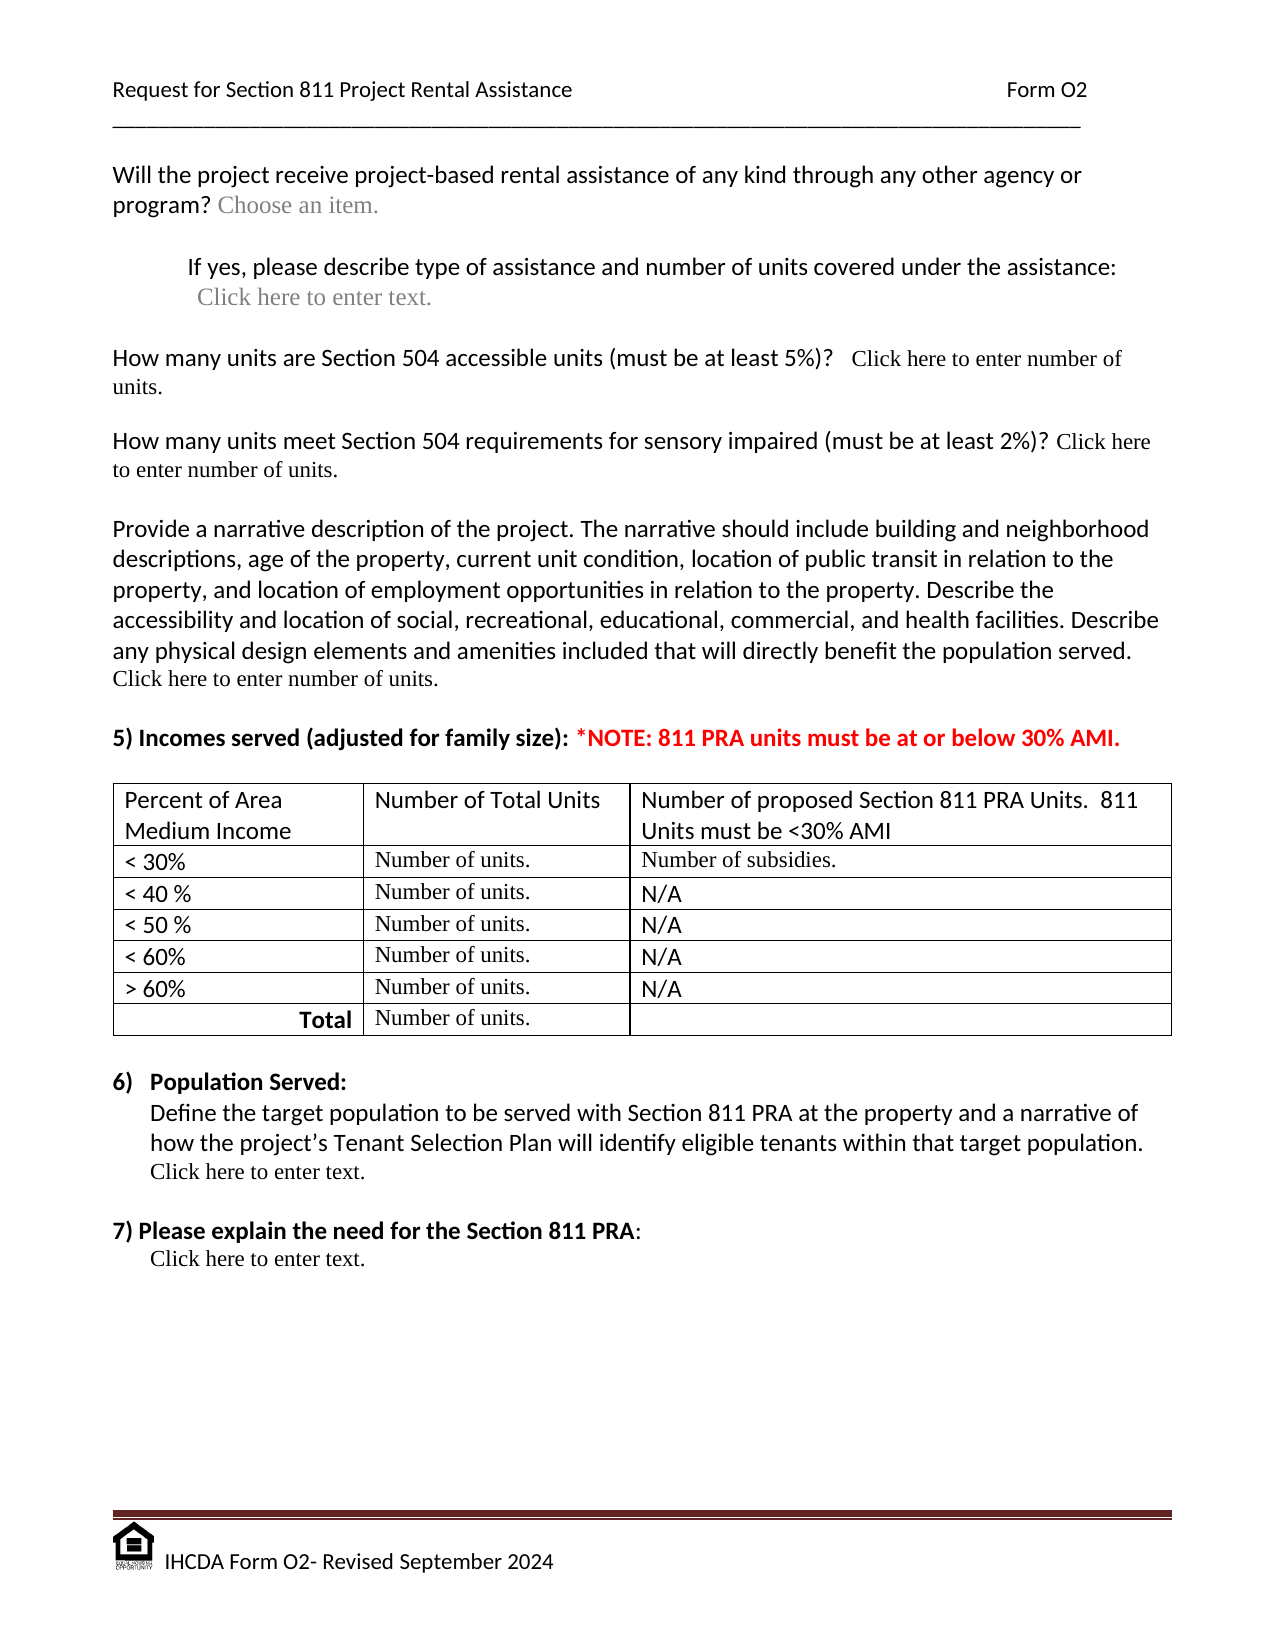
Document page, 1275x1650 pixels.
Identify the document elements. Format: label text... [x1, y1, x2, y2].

table_cell N/A [631, 941, 1171, 972]
list Define the target population to be served with Section 811 PRA at the property and a narrative of how the project’s Tenant Selection Plan will identify eligible tenants within that target population. [150, 1097, 1172, 1158]
table_header Percent of Area Medium Income [114, 784, 363, 845]
table_cell > 60% [114, 973, 363, 1003]
text 5) Incomes served (adjusted for family size): *NOTE: 811 PRA units must be at or below 30% AMI. [112, 722, 1172, 753]
text Will the project receive project-based rental assistance of any kind through any other agency or program? [112, 159, 1172, 220]
table_cell [631, 1004, 1171, 1035]
table_cell N/A [631, 878, 1171, 908]
text Provide a narrative description of the project. The narrative should include building and neighborhood descriptions, age of the property, current unit condition, location of public transit in relation to the property, and location of employment opportunities in relation to the property. Describe the accessibility and location of social, recreational, educational, commercial, and health facilities. Describe any physical design elements and amenities included that will directly benefit the population served. [112, 513, 1172, 665]
table_cell N/A [631, 973, 1171, 1003]
table_cell < 30% [114, 846, 363, 877]
text How many units meet Section 504 requirements for sensory impaired (must be at least 2%)? [112, 425, 1172, 482]
table_cell Total [114, 1004, 363, 1035]
table_cell < 50 % [114, 910, 363, 940]
table_header Number of Total Units [364, 784, 629, 845]
text How many units are Section 504 accessible units (must be at least 5%)? [112, 342, 1172, 425]
picture [112, 1521, 154, 1570]
text If yes, please describe type of assistance and number of units covered under the assistance: [187, 251, 1172, 312]
text 7) Please explain the need for the Section 811 PRA: [112, 1215, 1172, 1245]
list Population Served: [112, 1066, 1172, 1097]
table_cell < 40 % [114, 878, 363, 908]
table_header Number of proposed Section 811 PRA Units. 811 Units must be <30% AMI [631, 784, 1171, 845]
table_cell N/A [631, 910, 1171, 940]
table_cell < 60% [114, 941, 363, 972]
